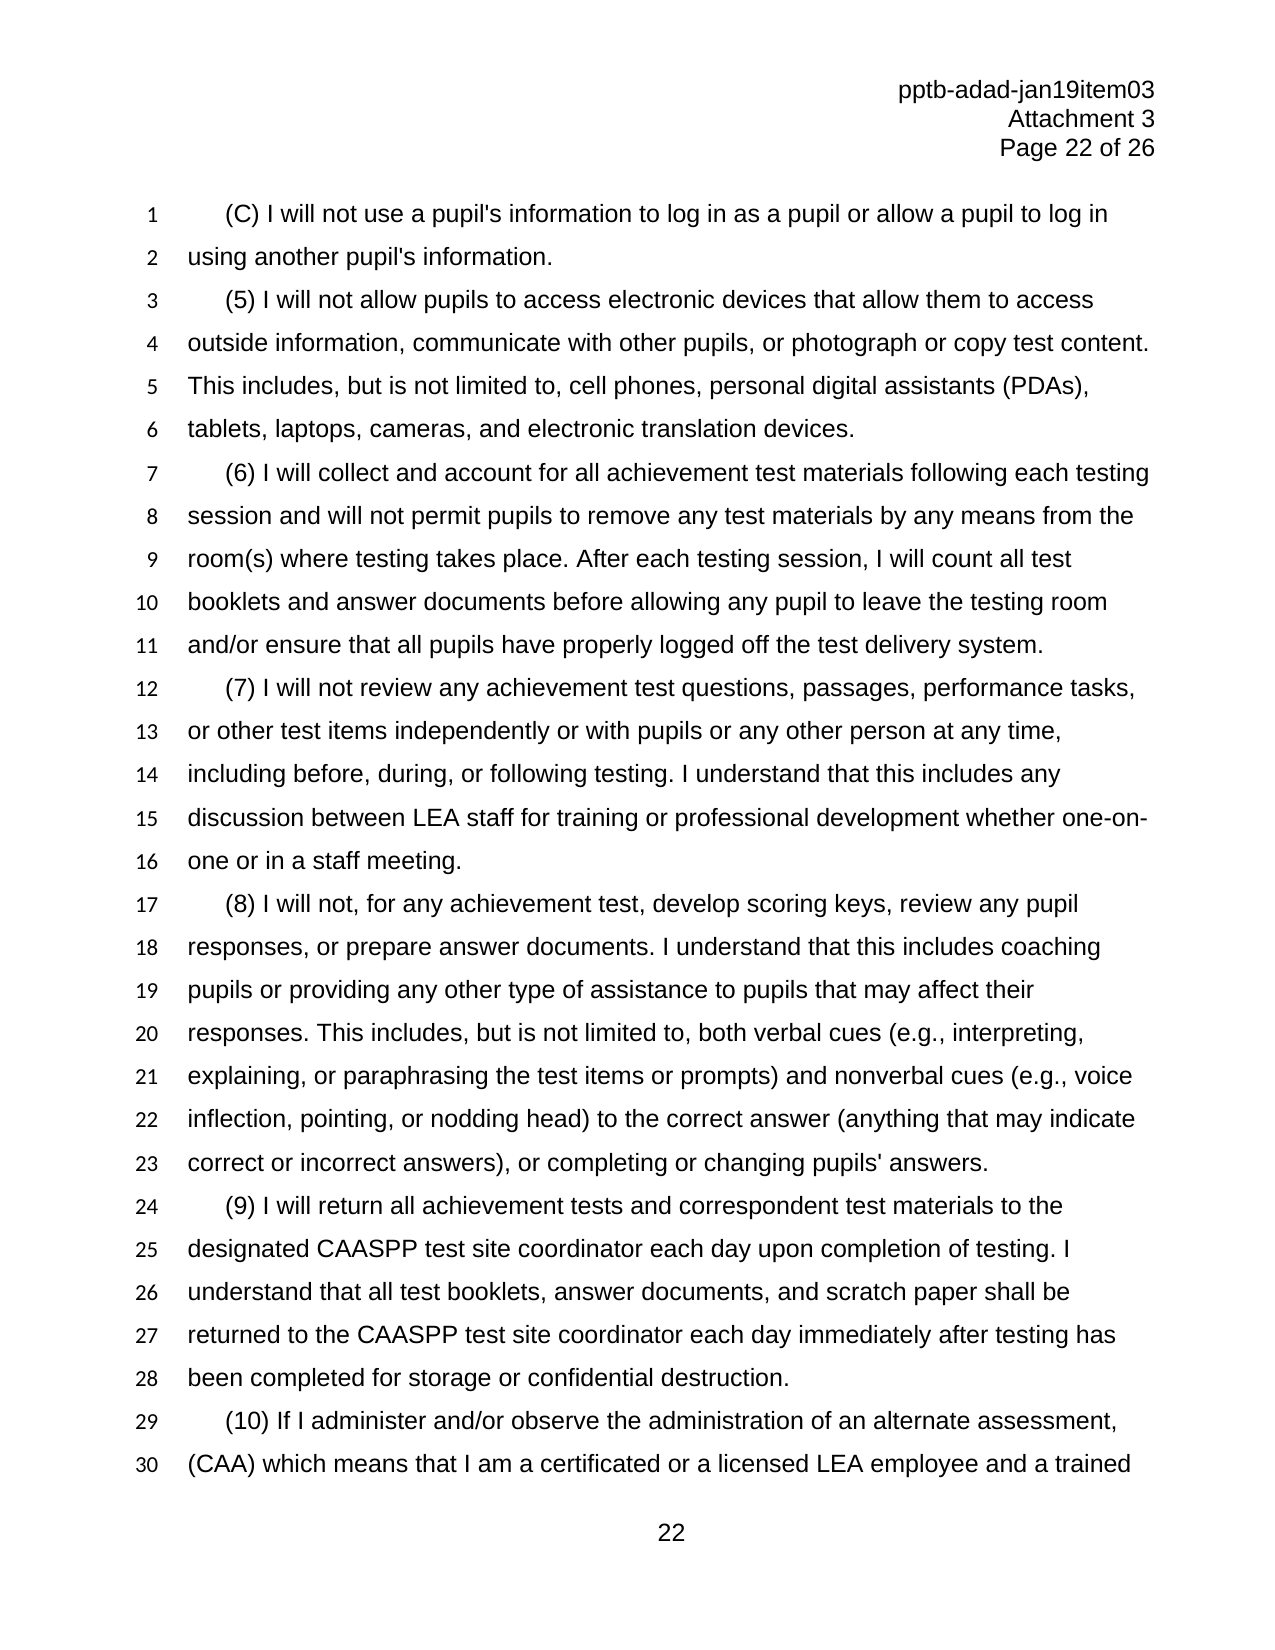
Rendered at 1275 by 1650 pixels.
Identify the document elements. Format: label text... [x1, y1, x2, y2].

text (7) I will not review any achievement test questions, passages, performance tasks, or other test items independently or with pupils or any other person at any time, including before, during, or following testing. I understand that this includes any discussion between LEA staff for training or professional development whether one-on-one or in a staff meeting. [187, 673, 1155, 874]
text (9) I will return all achievement tests and correspondent test materials to the designated CAASPP test site coordinator each day upon completion of testing. I understand that all test booklets, answer documents, and scratch paper shall be returned to the CAASPP test site coordinator each day immediately after testing has been completed for storage or confidential destruction. [187, 1191, 1155, 1392]
text (C) I will not use a pupil's information to log in as a pupil or allow a pupil to log in using another pupil's information. [187, 199, 1155, 271]
text (5) I will not allow pupils to access electronic devices that allow them to access outside information, communicate with other pupils, or photograph or copy test content. This includes, but is not limited to, cell phones, personal digital assistants (PDAs), tablets, laptops, cameras, and electronic translation devices. [187, 285, 1155, 443]
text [187, 1406, 1155, 1478]
text (6) I will collect and account for all achievement test materials following each testing session and will not permit pupils to remove any test materials by any means from the room(s) where testing takes place. After each testing session, I will count all test booklets and answer documents before allowing any pupil to leave the testing room and/or ensure that all pupils have properly logged off the test delivery system. [187, 457, 1155, 659]
text (8) I will not, for any achievement test, develop scoring keys, review any pupil responses, or prepare answer documents. I understand that this includes coaching pupils or providing any other type of assistance to pupils that may affect their responses. This includes, but is not limited to, both verbal cues (e.g., interpreting, explaining, or paraphrasing the test items or prompts) and nonverbal cues (e.g., voice inflection, pointing, or nodding head) to the correct answer (anything that may indicate correct or incorrect answers), or completing or changing pupils' answers. [187, 889, 1155, 1176]
